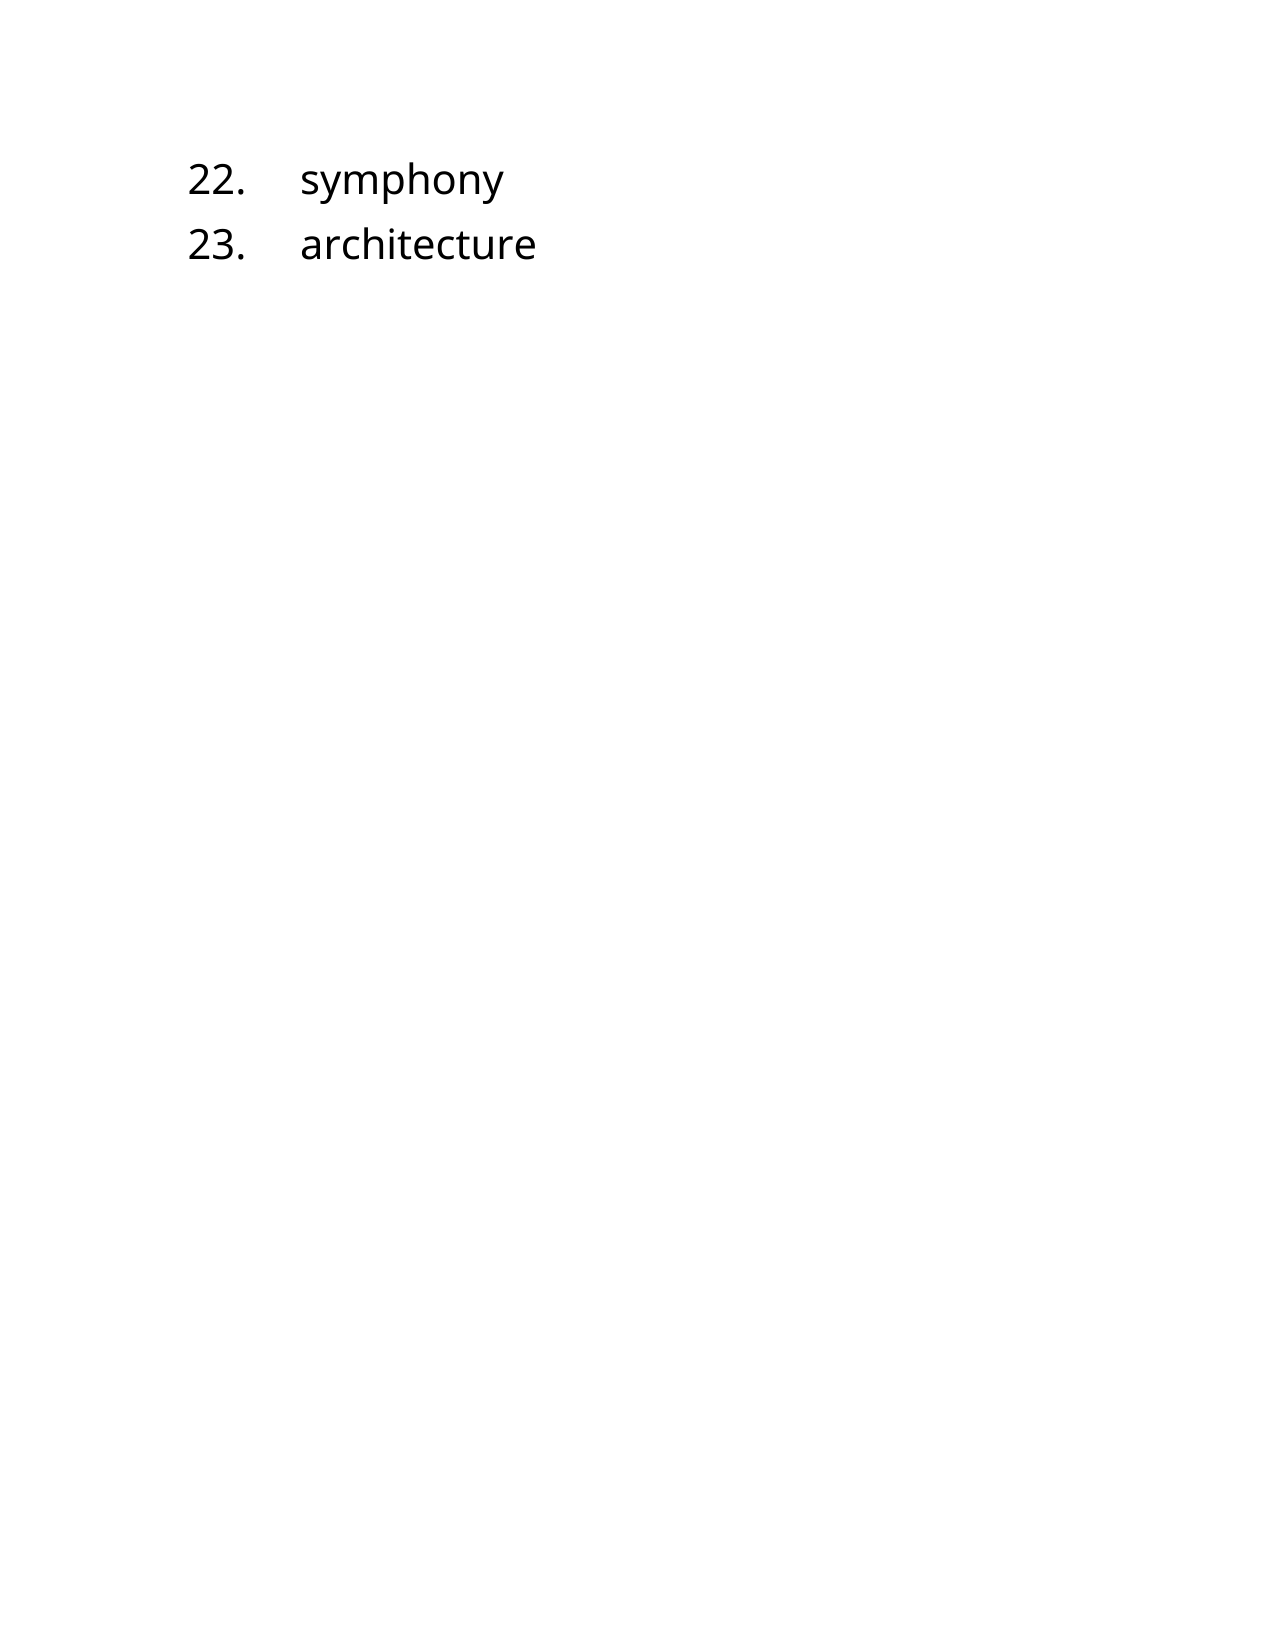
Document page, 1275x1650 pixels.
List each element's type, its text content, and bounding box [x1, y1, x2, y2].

list architecture [187, 215, 600, 272]
list symphony [187, 150, 600, 207]
